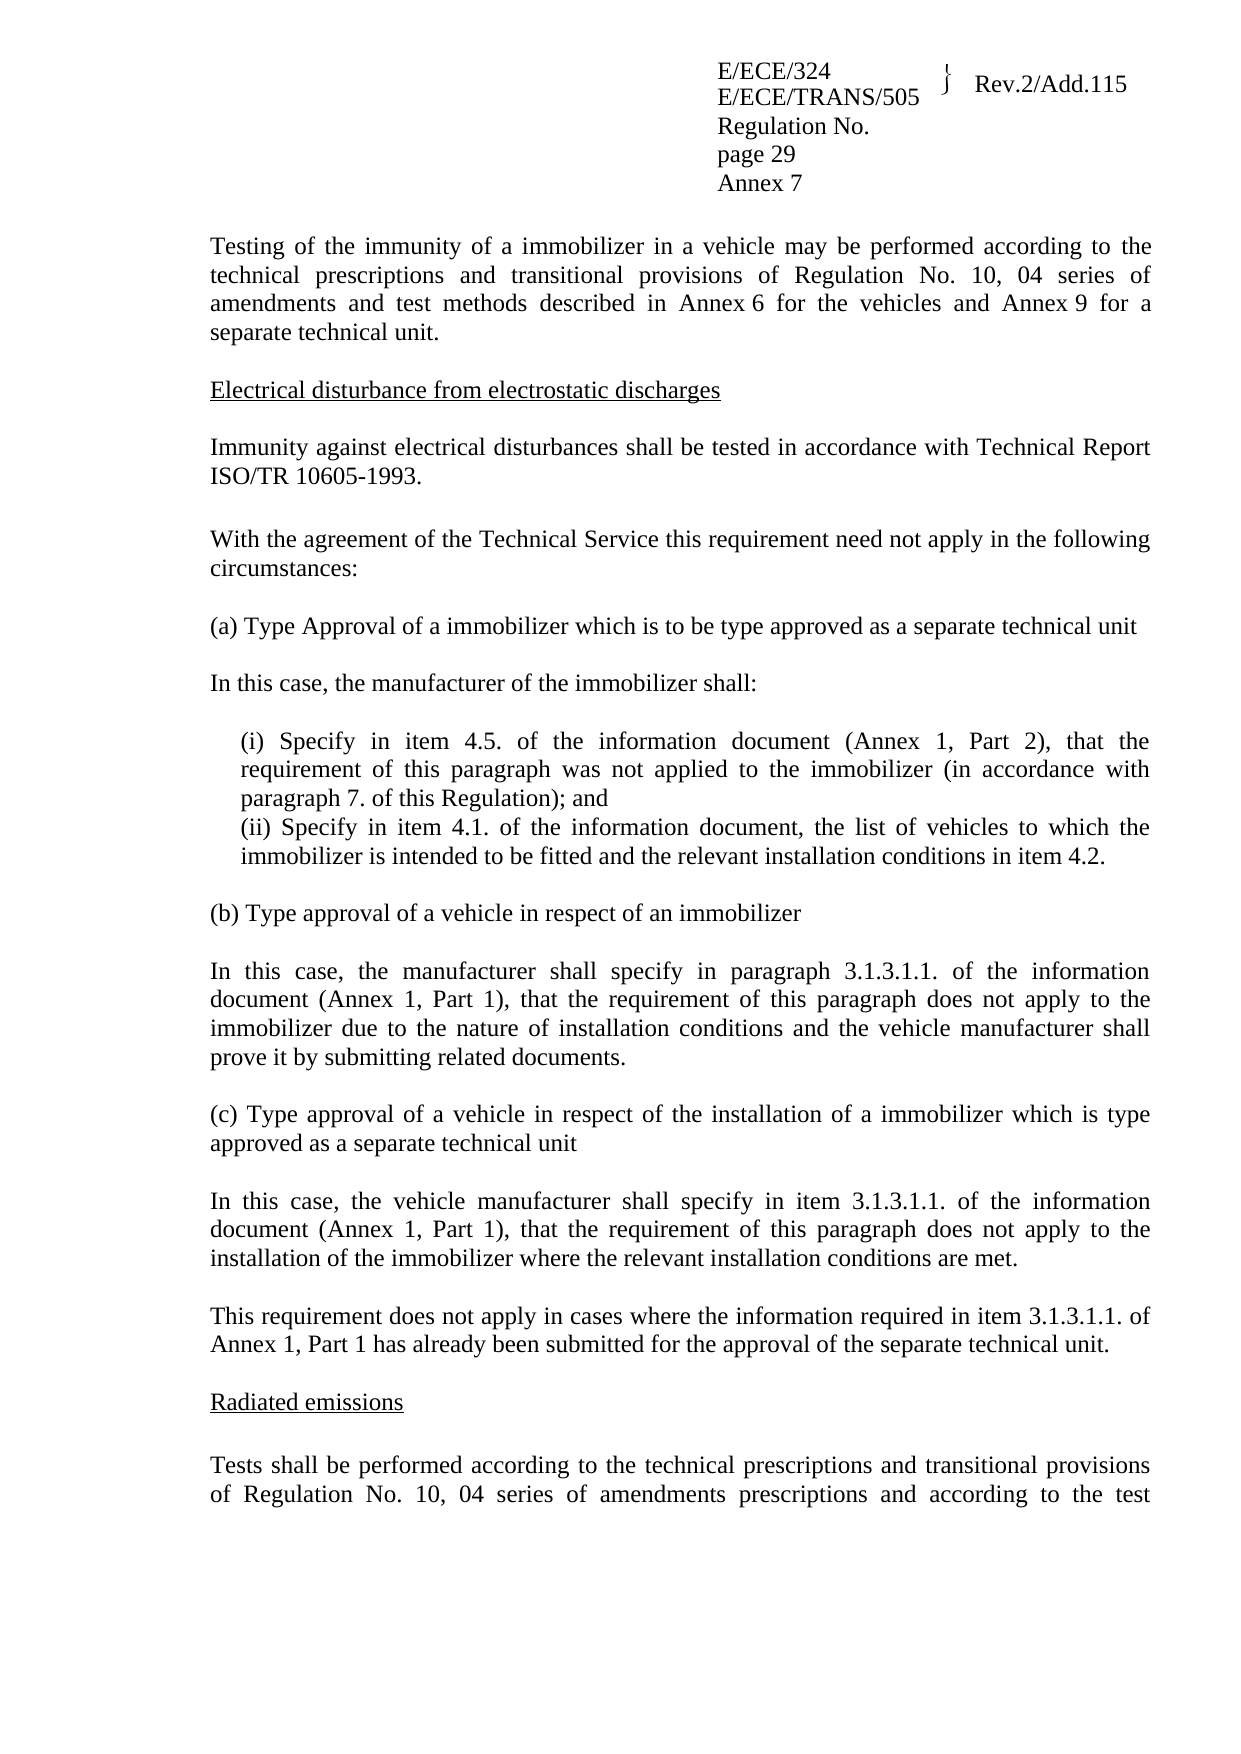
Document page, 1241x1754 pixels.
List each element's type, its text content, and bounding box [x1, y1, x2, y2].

text Immunity against electrical disturbances shall be tested in accordance with Technical Report ISO/TR 10605-1993. [210, 432, 1152, 490]
text (c) Type approval of a vehicle in respect of the installation of a immobilizer which is type approved as a separate technical unit [210, 1099, 1152, 1157]
subtitle Radiated emissions [210, 1387, 1152, 1416]
text (b) Type approval of a vehicle in respect of an immobilizer [210, 898, 1152, 927]
text In this case, the manufacturer of the immobilizer shall: [210, 668, 1152, 697]
text (ii) Specify in item 4.1. of the information document, the list of vehicles to which the immobilizer is intended to be fitted and the relevant installation conditions in item 4.2. [240, 812, 1152, 869]
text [210, 1451, 1152, 1508]
text (a) Type Approval of a immobilizer which is to be type approved as a separate technical unit [210, 611, 1152, 639]
text In this case, the vehicle manufacturer shall specify in item 3.1.3.1.1. of the information document (Annex 1, Part 1), that the requirement of this paragraph does not apply to the installation of the immobilizer where the relevant installation conditions are met. [210, 1186, 1152, 1272]
text With the agreement of the Technical Service this requirement need not apply in the following circumstances: [210, 524, 1152, 582]
text This requirement does not apply in cases where the information required in item 3.1.3.1.1. of Annex 1, Part 1 has already been submitted for the approval of the separate technical unit. [210, 1301, 1152, 1358]
text In this case, the manufacturer shall specify in paragraph 3.1.3.1.1. of the information document (Annex 1, Part 1), that the requirement of this paragraph does not apply to the immobilizer due to the nature of installation conditions and the vehicle manufacturer shall prove it by submitting related documents. [210, 956, 1152, 1071]
text Electrical disturbance from electrostatic discharges [210, 375, 1152, 403]
text Testing of the immunity of a immobilizer in a vehicle may be performed according to the technical prescriptions and transitional provisions of Regulation No. 10, 04 series of amendments and test methods described in Annex 6 for the vehicles and Annex 9 for a separate technical unit. [210, 231, 1152, 346]
text (i) Specify in item 4.5. of the information document (Annex 1, Part 2), that the requirement of this paragraph was not applied to the immobilizer (in accordance with paragraph 7. of this Regulation); and [240, 726, 1152, 812]
